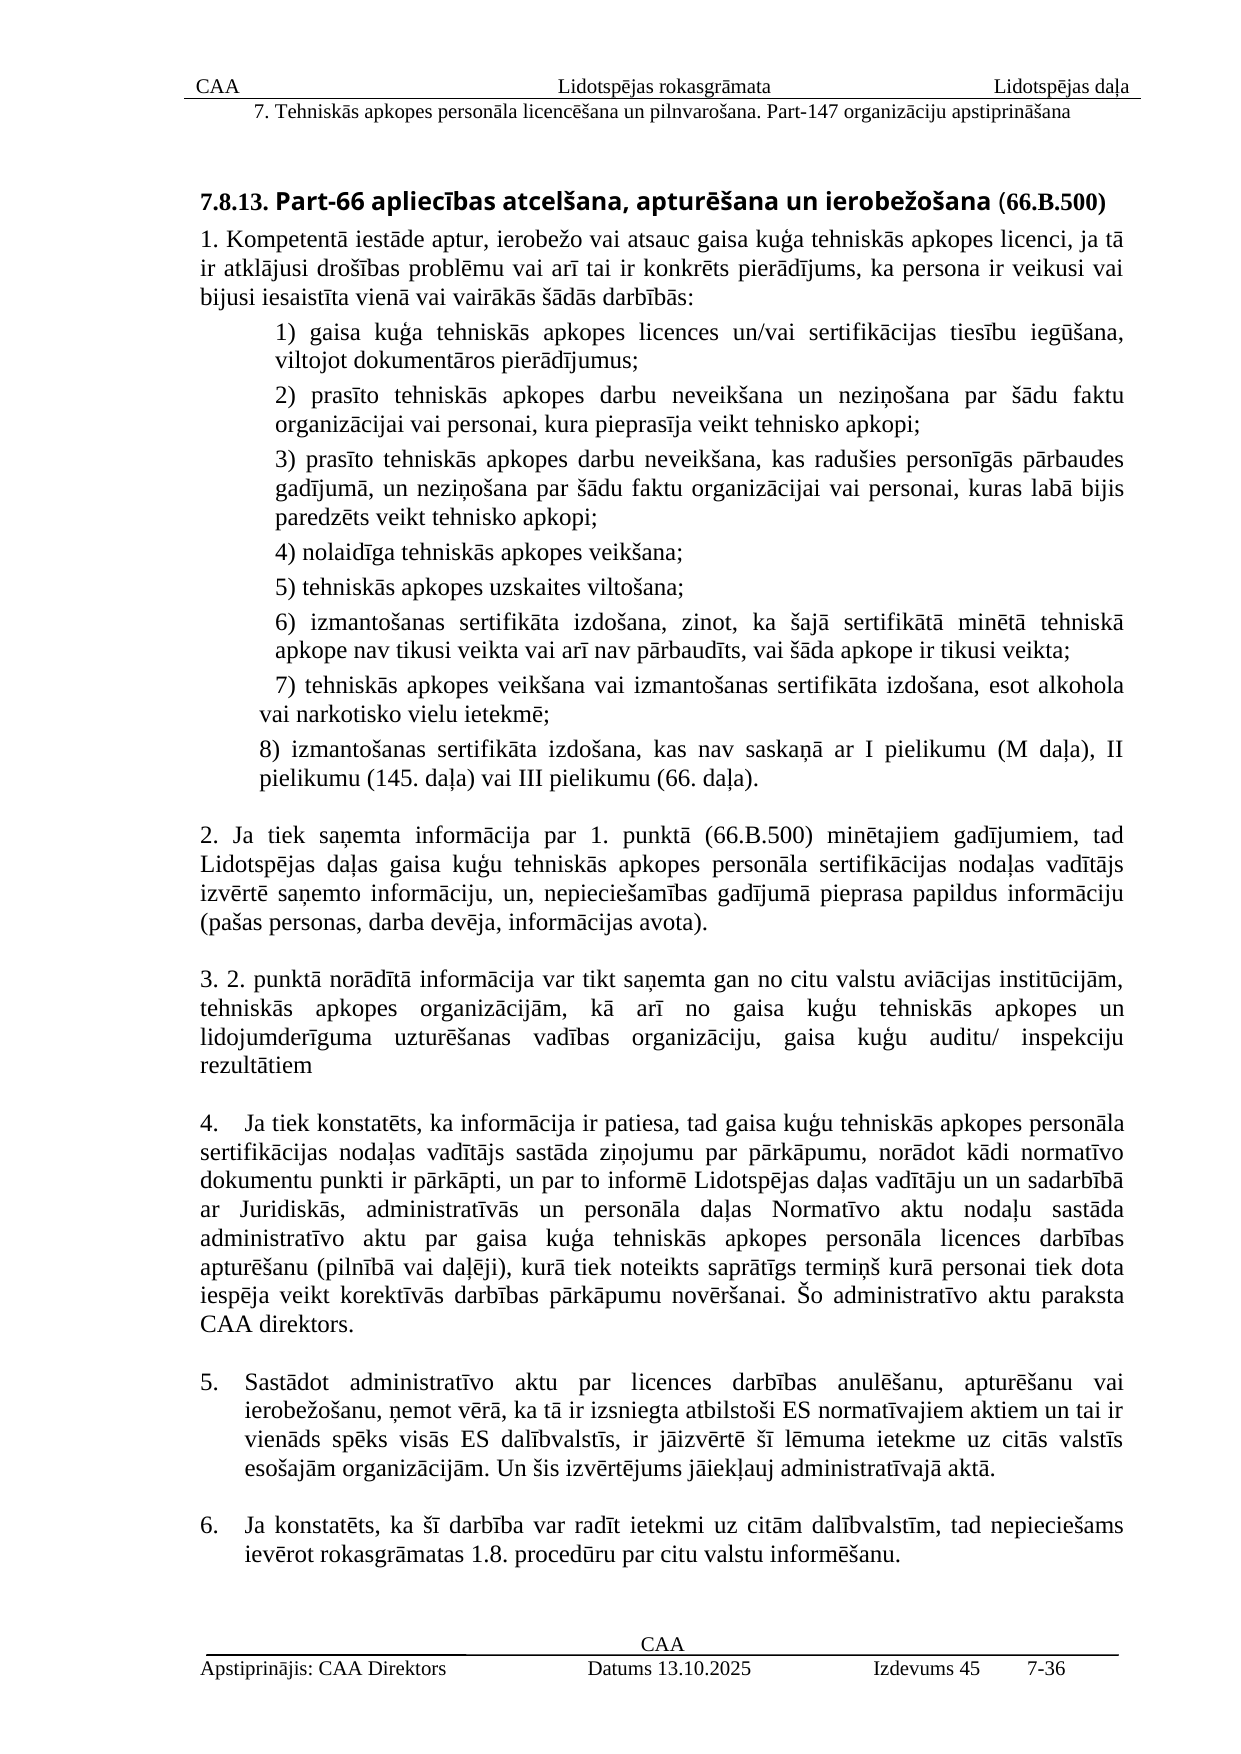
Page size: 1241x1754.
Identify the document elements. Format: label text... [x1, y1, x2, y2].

text 2) prasīto tehniskās apkopes darbu neveikšana un neziņošana par šādu faktu organizācijai vai personai, kura pieprasīja veikt tehnisko apkopi; [275, 381, 1125, 438]
list Sastādot administratīvo aktu par licences darbības anulēšanu, apturēšanu vai ierobežošanu, ņemot vērā, ka tā ir izsniegta atbilstoši ES normatīvajiem aktiem un tai ir vienāds spēks visās ES dalībvalstīs, ir jāizvērtē šī lēmuma ietekme uz citās valstīs esošajām organizācijām. Un šis izvērtējums jāiekļauj administratīvajā aktā. [200, 1367, 1125, 1482]
text 4) nolaidīga tehniskās apkopes veikšana; [200, 537, 1125, 566]
text 2. Ja tiek saņemta informācija par 1. punktā (66.B.500) minētajiem gadījumiem, tad Lidotspējas daļas gaisa kuģu tehniskās apkopes personāla sertifikācijas nodaļas vadītājs izvērtē saņemto informāciju, un, nepieciešamības gadījumā pieprasa papildus informāciju (pašas personas, darba devēja, informācijas avota). [200, 821, 1125, 936]
text 6) izmantošanas sertifikāta izdošana, zinot, ka šajā sertifikātā minētā tehniskā apkope nav tikusi veikta vai arī nav pārbaudīts, vai šāda apkope ir tikusi veikta; [275, 607, 1125, 664]
text 5) tehniskās apkopes uzskaites viltošana; [200, 572, 1125, 601]
list Ja tiek konstatēts, ka informācija ir patiesa, tad gaisa kuģu tehniskās apkopes personāla sertifikācijas nodaļas vadītājs sastāda ziņojumu par pārkāpumu, norādot kādi normatīvo dokumentu punkti ir pārkāpti, un par to informē Lidotspējas daļas vadītāju un un sadarbībā ar Juridiskās, administratīvās un personāla daļas Normatīvo aktu nodaļu sastāda administratīvo aktu par gaisa kuģa tehniskās apkopes personāla licences darbības apturēšanu (pilnībā vai daļēji), kurā tiek noteikts saprātīgs termiņš kurā personai tiek dota iespēja veikt korektīvās darbības pārkāpumu novēršanai. Šo administratīvo aktu paraksta CAA direktors. [200, 1108, 1125, 1338]
list Part-66 apliecības atcelšana, apturēšana un ierobežošana (66.B.500) [200, 184, 1125, 218]
text 8) izmantošanas sertifikāta izdošana, kas nav saskaņā ar I pielikumu (M daļa), II pielikumu (145. daļa) vai III pielikumu (66. daļa). [259, 734, 1125, 792]
text 3) prasīto tehniskās apkopes darbu neveikšana, kas radušies personīgās pārbaudes gadījumā, un neziņošana par šādu faktu organizācijai vai personai, kuras labā bijis paredzēts veikt tehnisko apkopi; [275, 444, 1125, 531]
text 3. 2. punktā norādītā informācija var tikt saņemta gan no citu valstu aviācijas institūcijām, tehniskās apkopes organizācijām, kā arī no gaisa kuģu tehniskās apkopes un lidojumderīguma uzturēšanas vadības organizāciju, gaisa kuģu auditu/ inspekciju rezultātiem [200, 964, 1125, 1079]
text 1. Kompetentā iestāde aptur, ierobežo vai atsauc gaisa kuģa tehniskās apkopes licenci, ja tā ir atklājusi drošības problēmu vai arī tai ir konkrēts pierādījums, ka persona ir veikusi vai bijusi iesaistīta vienā vai vairākās šādās darbībās: [200, 224, 1125, 311]
text 1) gaisa kuģa tehniskās apkopes licences un/vai sertifikācijas tiesību iegūšana, viltojot dokumentāros pierādījumus; [275, 317, 1125, 374]
list Ja konstatēts, ka šī darbība var radīt ietekmi uz citām dalībvalstīm, tad nepieciešams ievērot rokasgrāmatas 1.8. procedūru par citu valstu informēšanu. [200, 1511, 1125, 1568]
text 7) tehniskās apkopes veikšana vai izmantošanas sertifikāta izdošana, esot alkohola vai narkotisko vielu ietekmē; [259, 671, 1125, 728]
